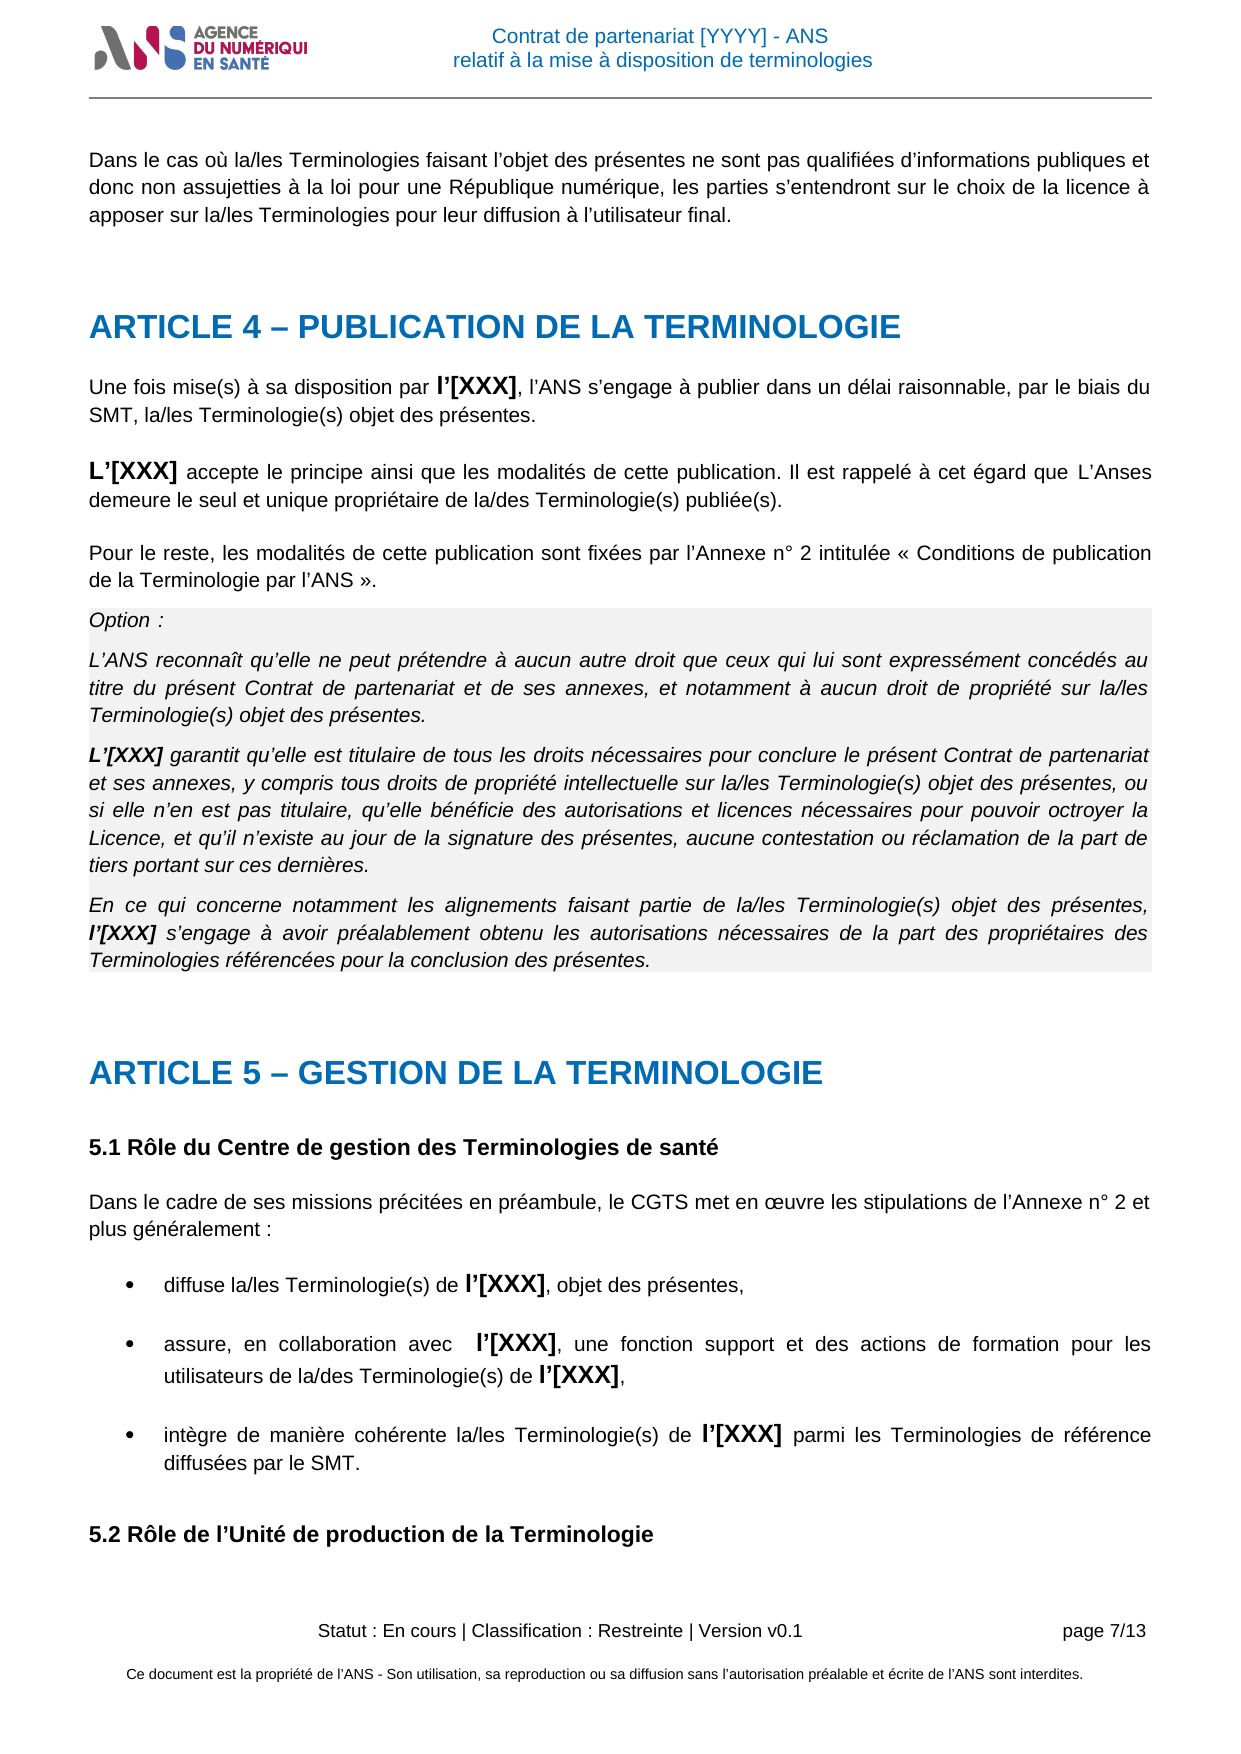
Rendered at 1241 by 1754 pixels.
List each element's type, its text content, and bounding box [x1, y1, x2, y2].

text Dans le cadre de ses missions précitées en préambule, le CGTS met en œuvre les stipulations de l’Annexe n° 2 et plus généralement : [89, 1189, 1152, 1241]
text 5.1 Rôle du Centre de gestion des Terminologies de santé [89, 1134, 1152, 1161]
text Option : [89, 608, 1152, 632]
text L’[XXX] garantit qu’elle est titulaire de tous les droits nécessaires pour conclure le présent Contrat de partenariat et ses annexes, y compris tous droits de propriété intellectuelle sur la/les Terminologie(s) objet des présentes, ou si elle n’en est pas titulaire, qu’elle bénéficie des autorisations et licences nécessaires pour pouvoir octroyer la Licence, et qu’il n’existe au jour de la signature des présentes, aucune contestation ou réclamation de la part de tiers portant sur ces dernières. [89, 743, 1152, 877]
text Dans le cas où la/les Terminologies faisant l’objet des présentes ne sont pas qualifiées d’informations publiques et donc non assujetties à la loi pour une République numérique, les parties s’entendront sur le choix de la licence à apposer sur la/les Terminologies pour leur diffusion à l’utilisateur final. [89, 148, 1152, 227]
text L’ANS reconnaît qu’elle ne peut prétendre à aucun autre droit que ceux qui lui sont expressément concédés au titre du présent Contrat de partenariat et de ses annexes, et notamment à aucun droit de propriété sur la/les Terminologie(s) objet des présentes. [89, 648, 1152, 727]
text 5.2 Rôle de l’Unité de production de la Terminologie [89, 1521, 1152, 1547]
subtitle Article 5 – Gestion de la Terminologie [89, 1053, 1152, 1092]
text En ce qui concerne notamment les alignements faisant partie de la/les Terminologie(s) objet des présentes, l’[XXX] s’engage à avoir préalablement obtenu les autorisations nécessaires de la part des propriétaires des Terminologies référencées pour la conclusion des présentes. [89, 893, 1152, 972]
list diffuse la/les Terminologie(s) de l’[XXX], objet des présentes, [126, 1269, 1152, 1298]
list assure, en collaboration avec l’[XXX], une fonction support et des actions de formation pour les utilisateurs de la/des Terminologie(s) de l’[XXX], [126, 1327, 1152, 1389]
subtitle Article 4 – Publication de la Terminologie [89, 308, 1152, 346]
text L’[XXX] accepte le principe ainsi que les modalités de cette publication. Il est rappelé à cet égard que L’Anses demeure le seul et unique propriétaire de la/des Terminologie(s) publiée(s). [89, 456, 1152, 512]
list intègre de manière cohérente la/les Terminologie(s) de l’[XXX] parmi les Terminologies de référence diffusées par le SMT. [126, 1418, 1152, 1475]
text Pour le reste, les modalités de cette publication sont fixées par l’Annexe n° 2 intitulée « Conditions de publication de la Terminologie par l’ANS ». [89, 541, 1152, 592]
text Une fois mise(s) à sa disposition par l’[XXX], l’ANS s’engage à publier dans un délai raisonnable, par le biais du SMT, la/les Terminologie(s) objet des présentes. [89, 371, 1152, 427]
picture [94, 26, 307, 70]
